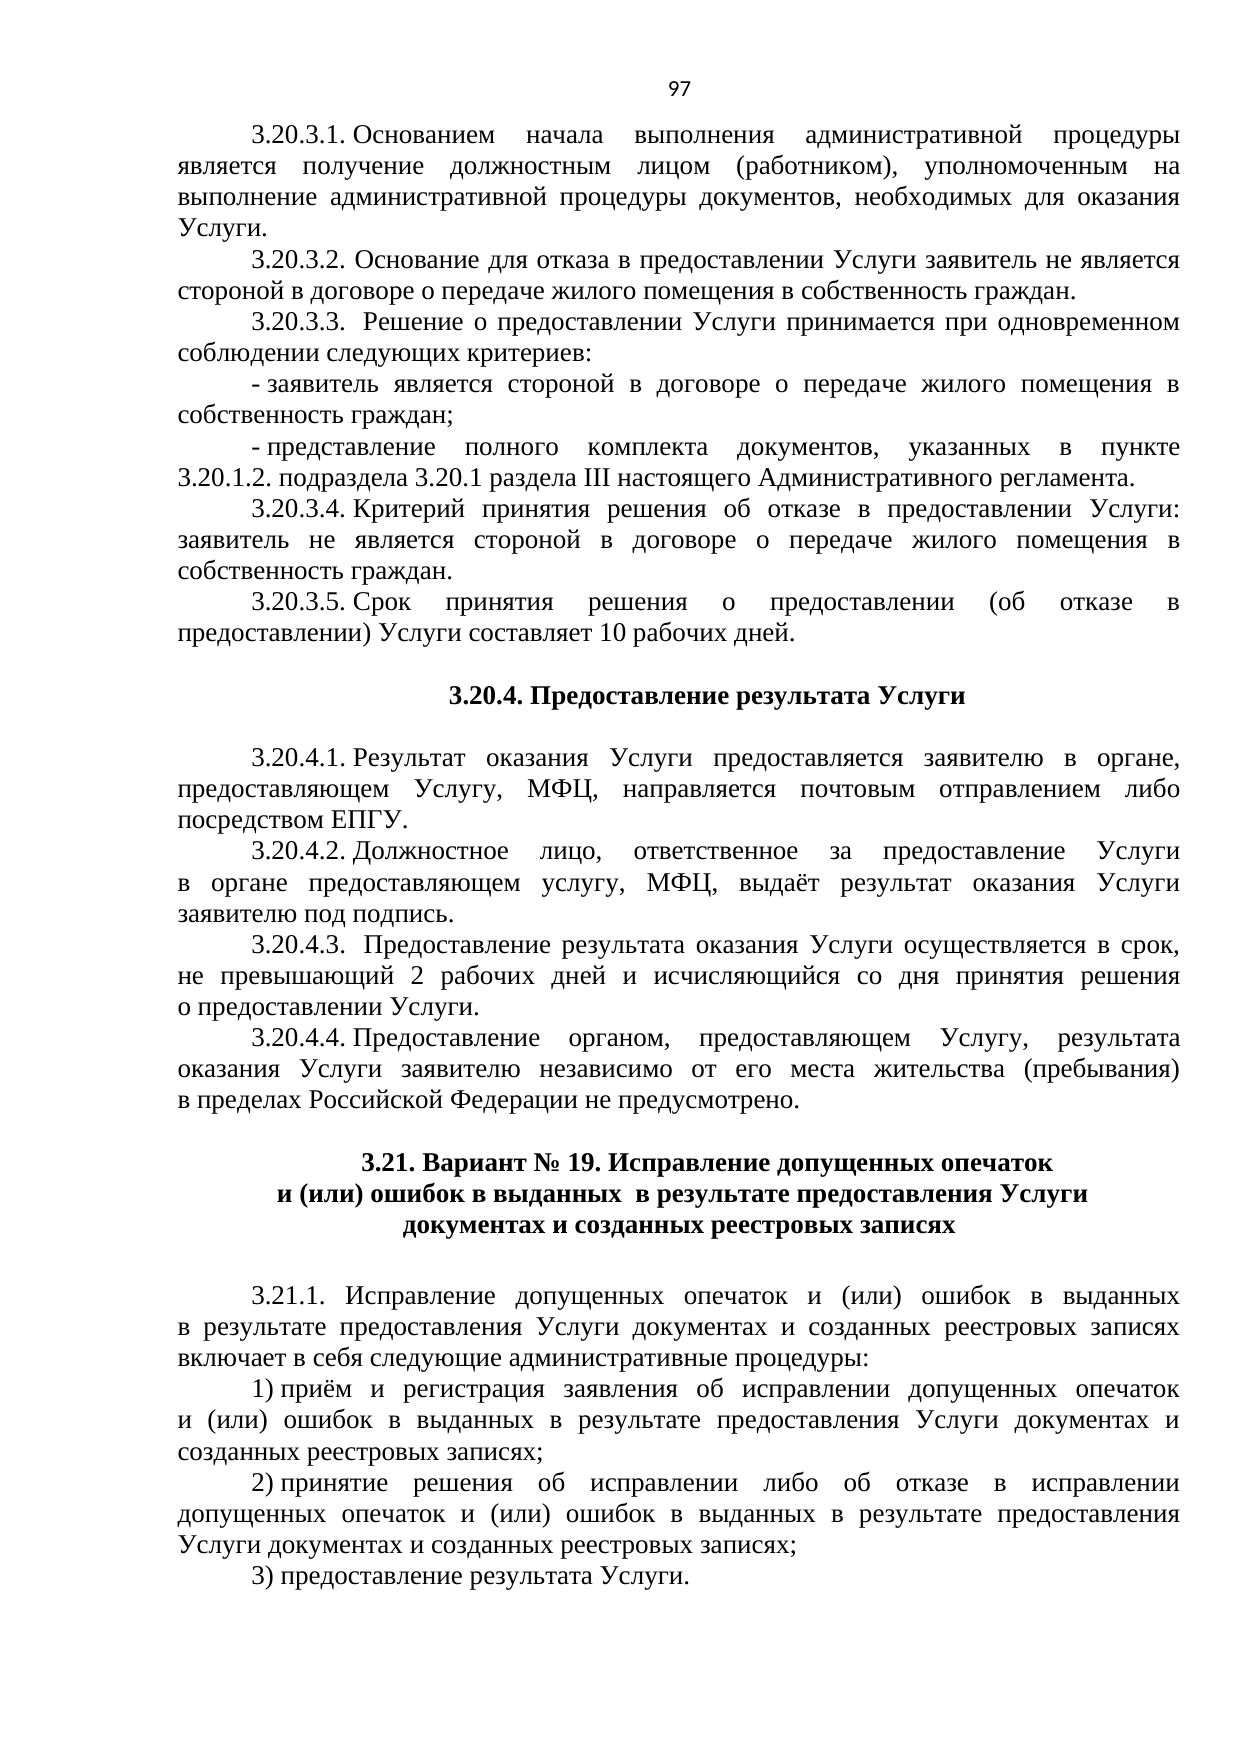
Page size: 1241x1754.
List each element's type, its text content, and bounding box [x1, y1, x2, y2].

text 3.20.3.4. Критерий принятия решения об отказе в предоставлении Услуги: заявитель не является стороной в договоре о передаче жилого помещения в собственность граждан. [177, 492, 1181, 585]
text 3.20.3.3. Решение о предоставлении Услуги принимается при одновременном соблюдении следующих критериев: [177, 305, 1181, 367]
text 3.20.4.4. Предоставление органом, предоставляющем Услугу, результата оказания Услуги заявителю независимо от его места жительства (пребывания) в пределах Российской Федерации не предусмотрено. [177, 1021, 1181, 1115]
text 1) приём и регистрация заявления об исправлении допущенных опечаток и (или) ошибок в выданных в результате предоставления Услуги документах и созданных реестровых записях; [177, 1372, 1181, 1466]
text 3) предоставление результата Услуги. [177, 1559, 1181, 1591]
text - представление полного комплекта документов, указанных в пункте 3.20.1.2. подраздела 3.20.1 раздела III настоящего Административного регламента. [177, 429, 1181, 492]
text - заявитель является стороной в договоре о передаче жилого помещения в собственность граждан; [177, 367, 1181, 429]
text 3.20.3.2. Основание для отказа в предоставлении Услуги заявитель не является стороной в договоре о передаче жилого помещения в собственность граждан. [177, 243, 1181, 305]
text 3.20.4.1. Результат оказания Услуги предоставляется заявителю в органе, предоставляющем Услугу, МФЦ, направляется почтовым отправлением либо посредством ЕПГУ. [177, 741, 1181, 834]
text 3.20.4. Предоставление результата Услуги [177, 679, 1181, 710]
text 3.20.4.2. Должностное лицо, ответственное за предоставление Услуги в органе предоставляющем услугу, МФЦ, выдаёт результат оказания Услуги заявителю под подпись. [177, 834, 1181, 928]
text 2) принятие решения об исправлении либо об отказе в исправлении допущенных опечаток и (или) ошибок в выданных в результате предоставления Услуги документах и созданных реестровых записях; [177, 1466, 1181, 1559]
text 3.20.3.5. Срок принятия решения о предоставлении (об отказе в предоставлении) Услуги составляет 10 рабочих дней. [177, 585, 1181, 648]
text 3.21.1. Исправление допущенных опечаток и (или) ошибок в выданных в результате предоставления Услуги документах и созданных реестровых записях включает в себя следующие административные процедуры: [177, 1279, 1181, 1372]
text 3.21. Вариант № 19. Исправление допущенных опечаток и (или) ошибок в выданных в результате предоставления Услуги документах и созданных реестровых записях [177, 1146, 1181, 1239]
text 3.20.3.1. Основанием начала выполнения административной процедуры является получение должностным лицом (работником), уполномоченным на выполнение административной процедуры документов, необходимых для оказания Услуги. [177, 118, 1181, 243]
text 3.20.4.3. Предоставление результата оказания Услуги осуществляется в срок, не превышающий 2 рабочих дней и исчисляющийся со дня принятия решения о предоставлении Услуги. [177, 928, 1181, 1021]
